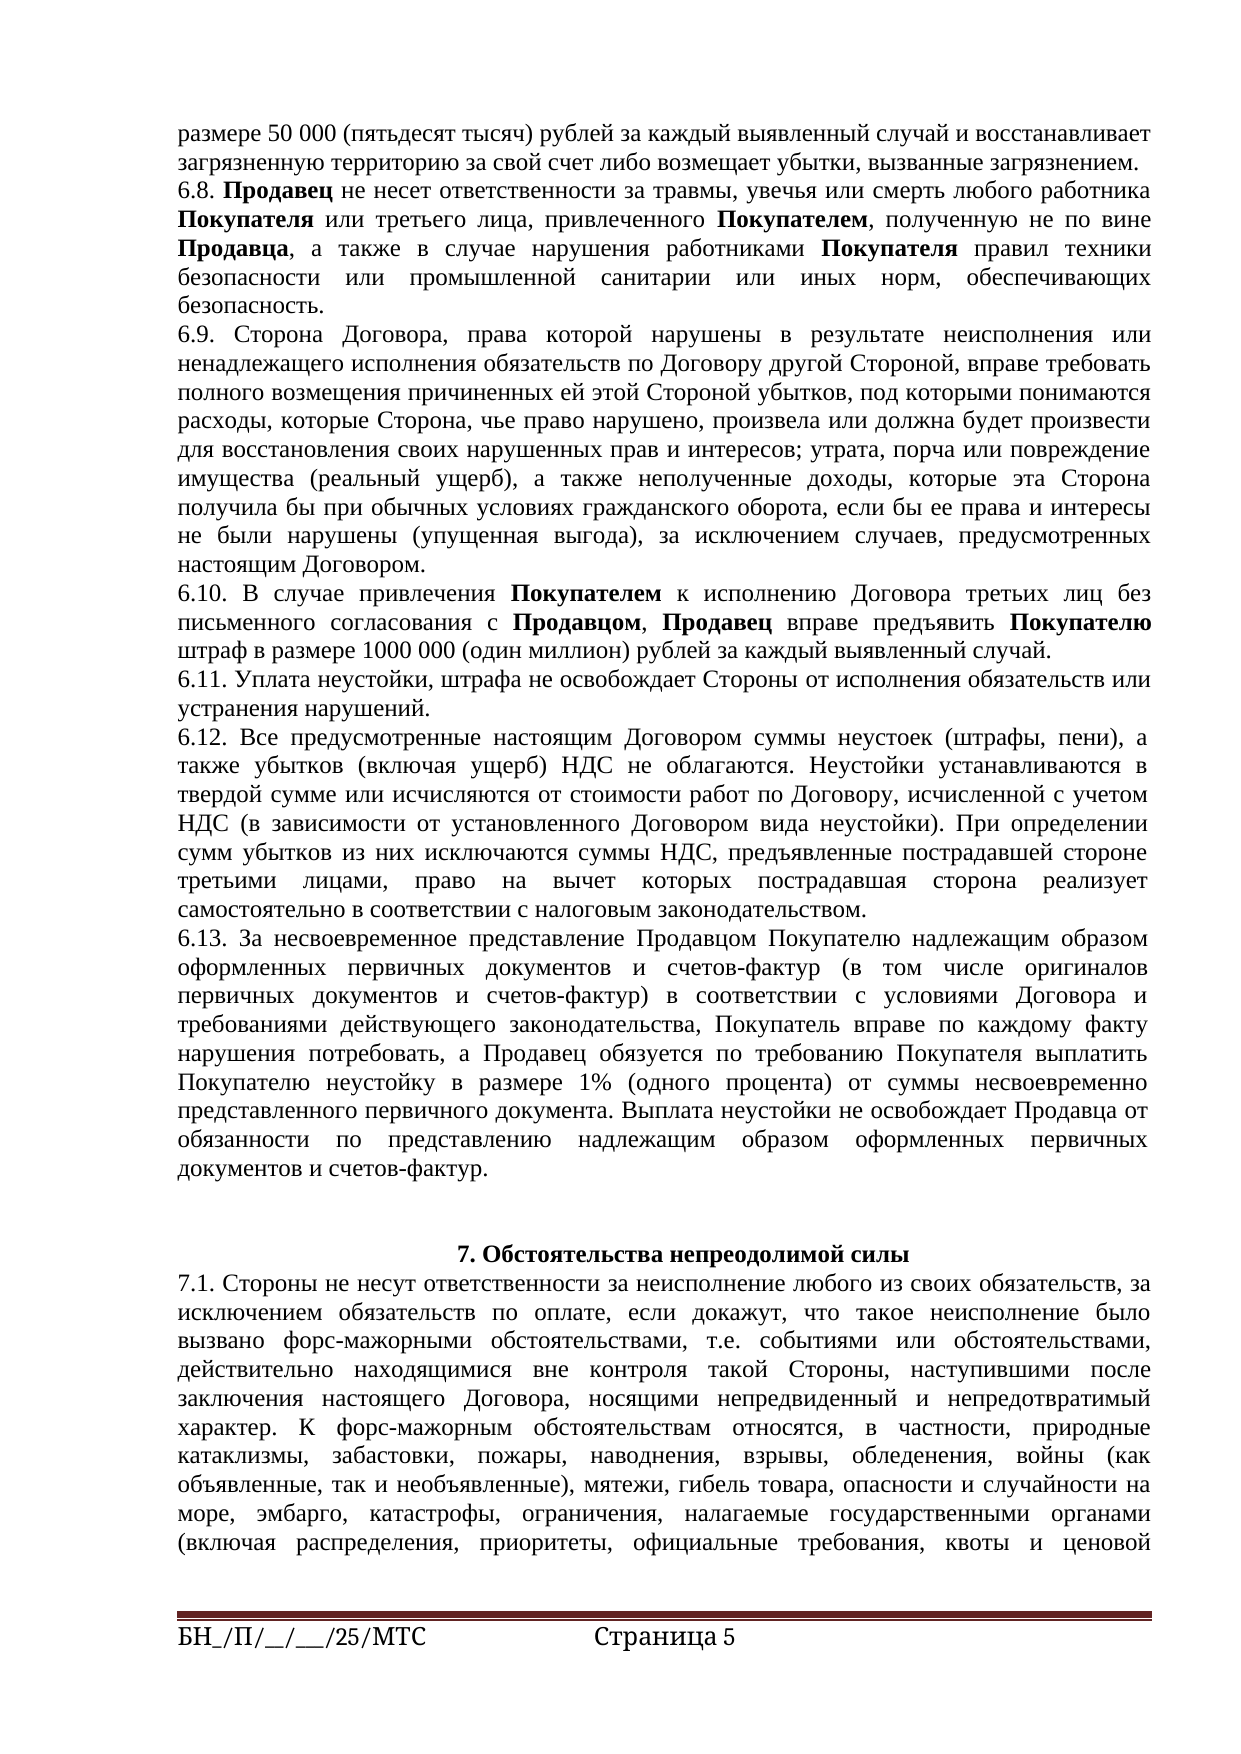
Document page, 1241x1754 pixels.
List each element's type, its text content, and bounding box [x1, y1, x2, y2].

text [177, 1268, 1152, 1556]
text 6.12. Все предусмотренные настоящим Договором суммы неустоек (штрафы, пени), а также убытков (включая ущерб) НДС не облагаются. Неустойки устанавливаются в твердой сумме или исчисляются от стоимости работ по Договору, исчисленной с учетом НДС (в зависимости от установленного Договором вида неустойки). При определении сумм убытков из них исключаются суммы НДС, предъявленные пострадавшей стороне третьими лицами, право на вычет которых пострадавшая сторона реализует самостоятельно в соответствии с налоговым законодательством. [177, 722, 1149, 923]
text 7. Обстоятельства непреодолимой силы [215, 1239, 1152, 1268]
text 6.10. В случае привлечения Покупателем к исполнению Договора третьих лиц без письменного согласования с Продавцом, Продавец вправе предъявить Покупателю штраф в размере 1000 000 (один миллион) рублей за каждый выявленный случай. [177, 578, 1152, 664]
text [177, 118, 1152, 176]
text 6.9. Сторона Договора, права которой нарушены в результате неисполнения или ненадлежащего исполнения обязательств по Договору другой Стороной, вправе требовать полного возмещения причиненных ей этой Стороной убытков, под которыми понимаются расходы, которые Сторона, чье право нарушено, произвела или должна будет произвести для восстановления своих нарушенных прав и интересов; утрата, порча или повреждение имущества (реальный ущерб), а также неполученные доходы, которые эта Сторона получила бы при обычных условиях гражданского оборота, если бы ее права и интересы не были нарушены (упущенная выгода), за исключением случаев, предусмотренных настоящим Договором. [177, 319, 1152, 578]
text 6.11. Уплата неустойки, штрафа не освобождает Стороны от исполнения обязательств или устранения нарушений. [177, 664, 1152, 722]
text 6.13. За несвоевременное представление Продавцом Покупателю надлежащим образом оформленных первичных документов и счетов-фактур (в том числе оригиналов первичных документов и счетов-фактур) в соответствии с условиями Договора и требованиями действующего законодательства, Покупатель вправе по каждому факту нарушения потребовать, а Продавец обязуется по требованию Покупателя выплатить Покупателю неустойку в размере 1% (одного процента) от суммы несвоевременно представленного первичного документа. Выплата неустойки не освобождает Продавца от обязанности по представлению надлежащим образом оформленных первичных документов и счетов-фактур. [177, 923, 1149, 1182]
text 6.8. Продавец не несет ответственности за травмы, увечья или смерть любого работника Покупателя или третьего лица, привлеченного Покупателем, полученную не по вине Продавца, а также в случае нарушения работниками Покупателя правил техники безопасности или промышленной санитарии или иных норм, обеспечивающих безопасность. [177, 176, 1152, 319]
